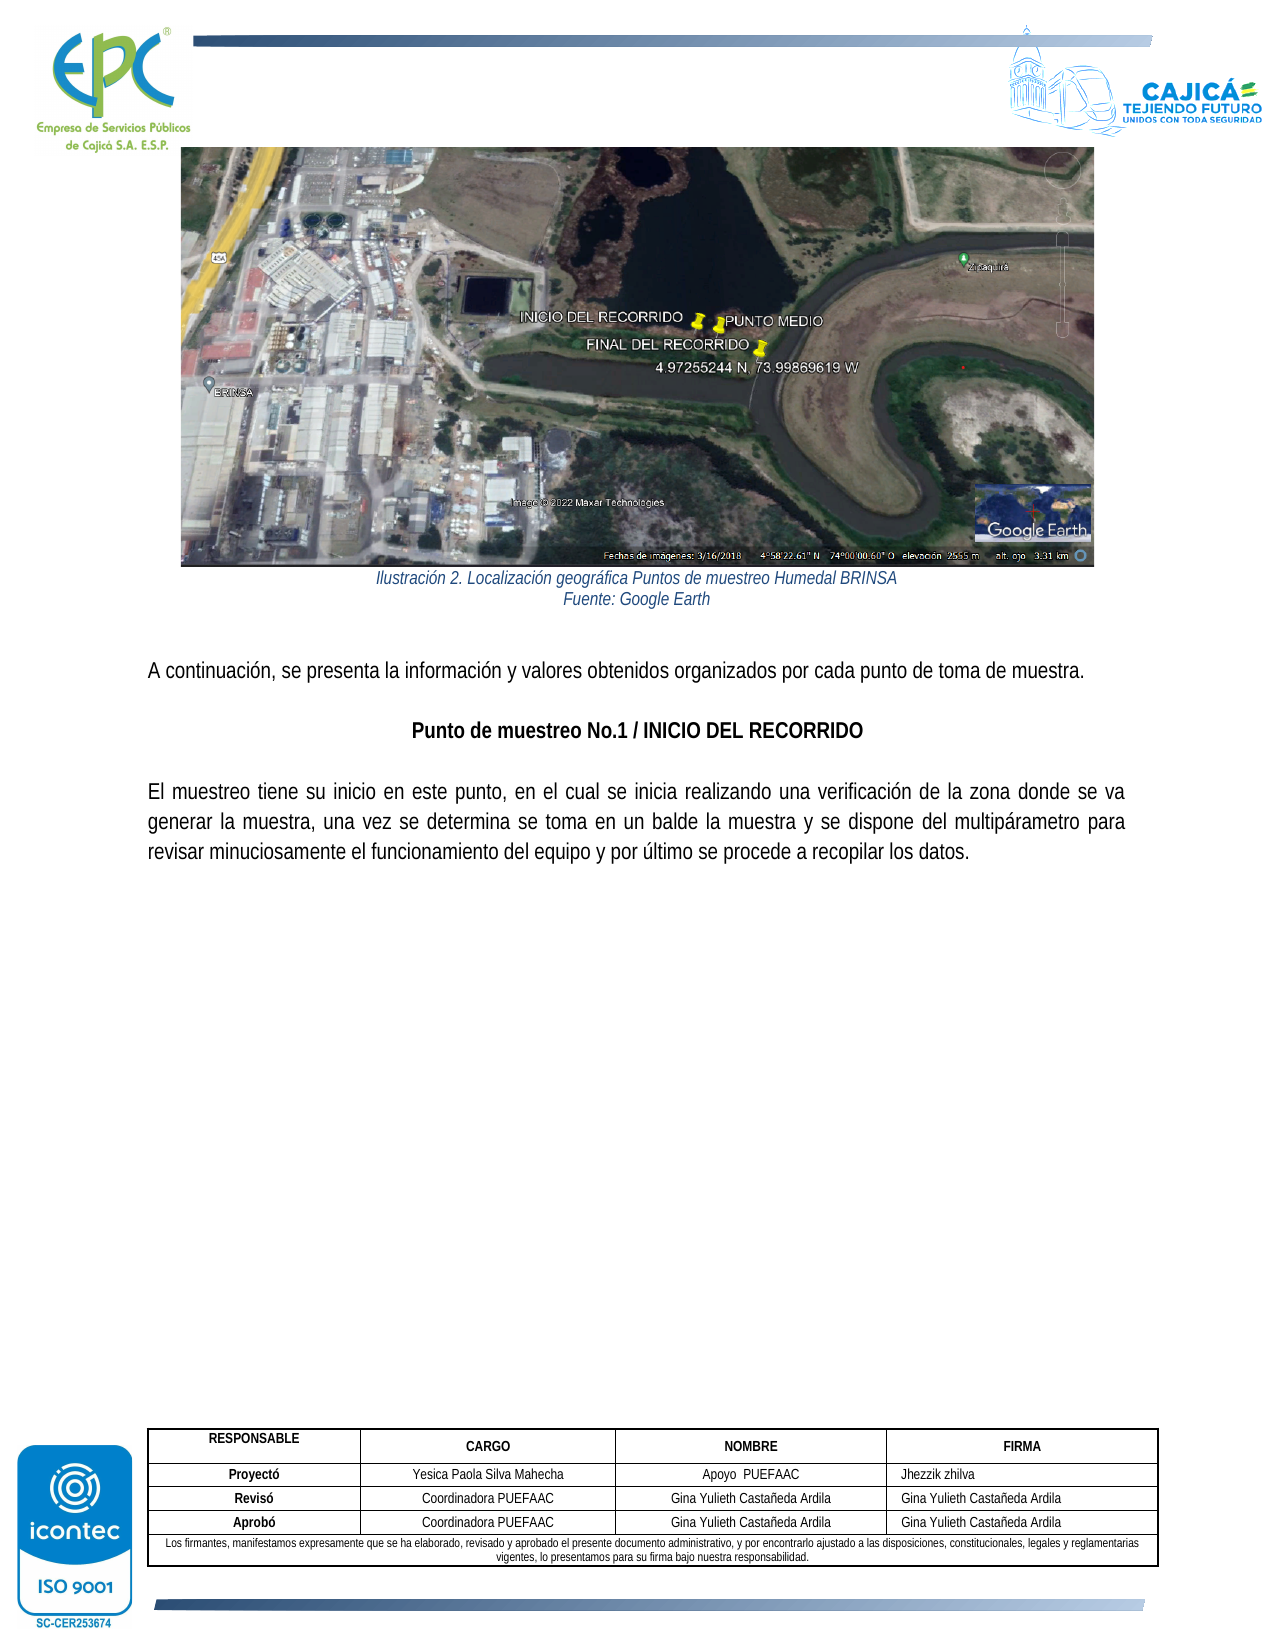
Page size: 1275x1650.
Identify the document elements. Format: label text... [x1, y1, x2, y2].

text A continuación, se presenta la información y valores obtenidos organizados por cada punto de toma de muestra. [148, 657, 1127, 683]
picture [1005, 25, 1263, 138]
text El muestreo tiene su inicio en este punto, en el cual se inicia realizando una verificación de la zona donde se va generar la muestra, una vez se determina se toma en un balde la muestra y se dispone del multipárametro para revisar minuciosamente el funcionamiento del equipo y por último se procede a recopilar los datos. [148, 778, 1127, 864]
text Ilustración 2. Localización geográfica Puntos de muestreo Humedal BRINSA Fuente: Google Earth [148, 148, 1127, 610]
picture [17, 1445, 133, 1629]
text Punto de muestreo No.1 / INICIO DEL RECORRIDO [148, 717, 1127, 744]
picture [33, 25, 1095, 567]
